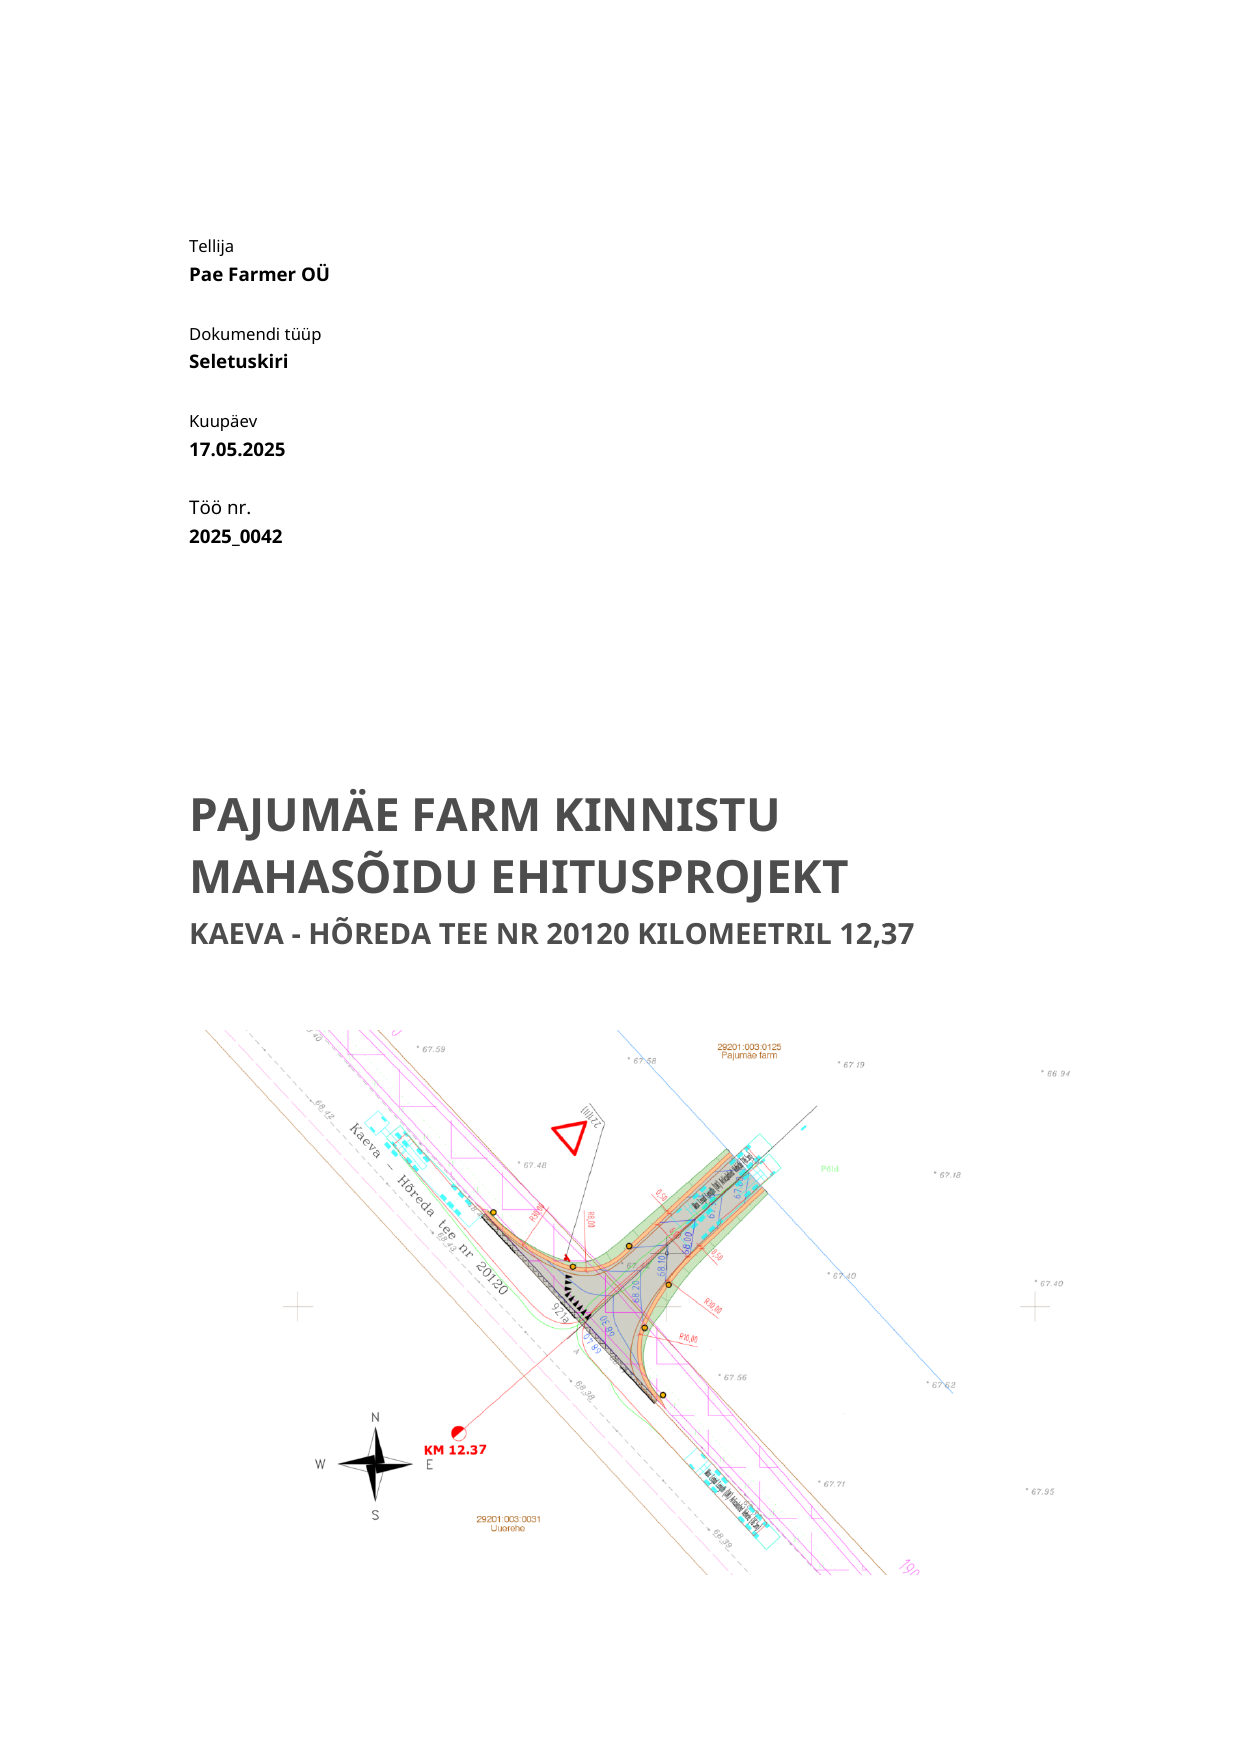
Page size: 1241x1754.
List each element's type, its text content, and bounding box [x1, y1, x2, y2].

picture [188, 1030, 1115, 1575]
table_header Tellija Pae Farmer OÜ Dokumendi tüüp Seletuskiri Kuupäev 17.05.2025 Töö nr. 2025_0042 [189, 229, 1200, 596]
table_cell Pajumäe farm kinnistu mahasõidu ehitusprojekt kaeva - hõreda tee nr 20120 kilomeetril 12,37 [189, 596, 1200, 1028]
